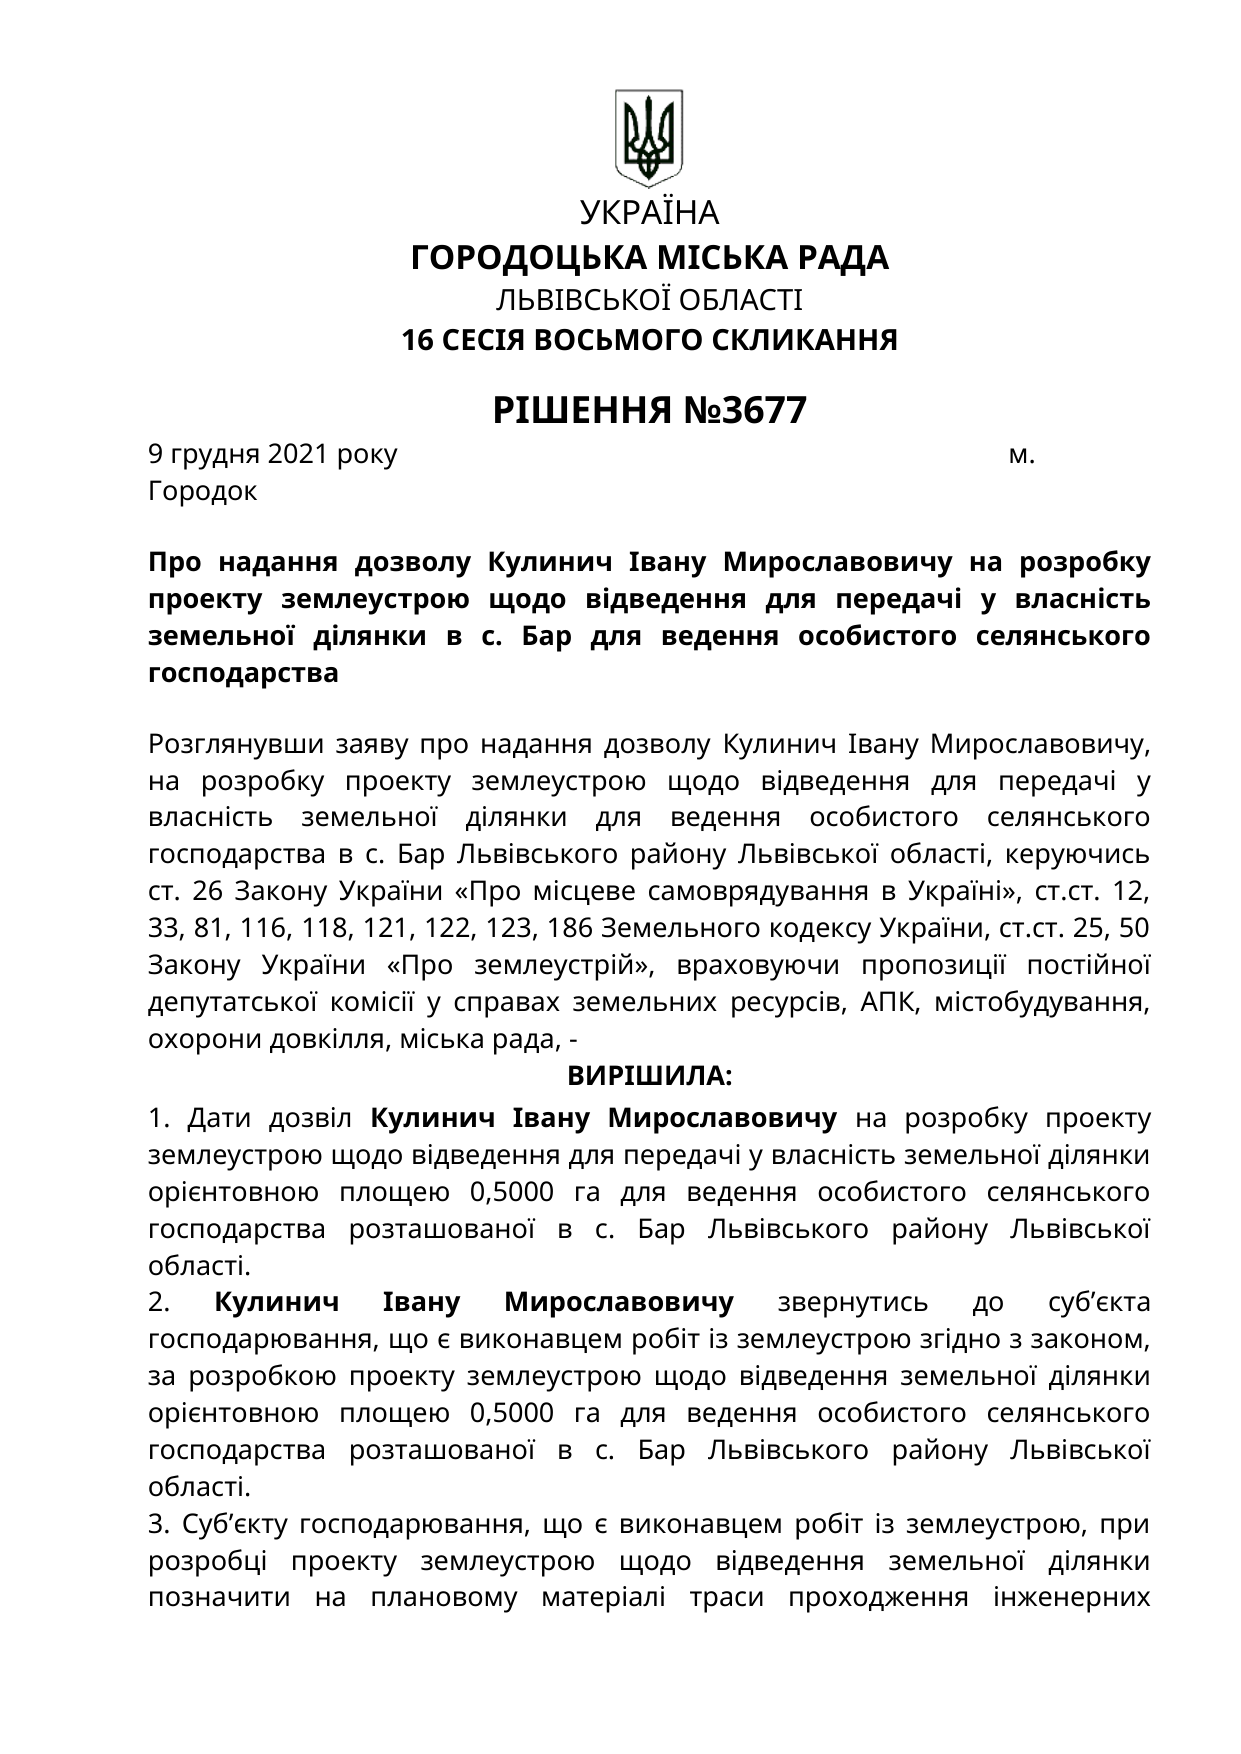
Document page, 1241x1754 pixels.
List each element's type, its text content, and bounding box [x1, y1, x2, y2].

picture [614, 88, 685, 189]
text РІШЕННЯ №3677 [148, 384, 1152, 435]
text 2. Кулинич Івану Мирославовичу звернутись до суб’єкта господарювання, що є виконавцем робіт із землеустрою згідно з законом, за розробкою проекту землеустрою щодо відведення земельної ділянки орієнтовною площею 0,5000 га для ведення особистого селянського господарства розташованої в с. Бар Львівського району Львівської області. [148, 1283, 1152, 1504]
text ВИРІШИЛА: [148, 1056, 1152, 1093]
text 9 грудня 2021 року м. Городок [148, 435, 1152, 508]
text Розглянувши заяву про надання дозволу Кулинич Івану Мирославовичу, на розробку проекту землеустрою щодо відведення для передачі у власність земельної ділянки для ведення особистого селянського господарства в с. Бар Львівського району Львівської області, керуючись ст. 26 Закону України «Про місцеве самоврядування в Україні», ст.ст. 12, 33, 81, 116, 118, 121, 122, 123, 186 Земельного кодексу України, ст.ст. 25, 50 Закону України «Про землеустрій», враховуючи пропозиції постійної депутатської комісії у справах земельних ресурсів, АПК, містобудування, охорони довкілля, міська рада, - [148, 724, 1152, 1056]
text Про надання дозволу Кулинич Івану Мирославовичу на розробку проекту землеустрою щодо відведення для передачі у власність земельної ділянки в с. Бар для ведення особистого селянського господарства [148, 543, 1152, 690]
text ГОРОДОЦЬКА МІСЬКА РАДА [148, 234, 1152, 279]
text 1. Дати дозвіл Кулинич Івану Мирославовичу на розробку проекту землеустрою щодо відведення для передачі у власність земельної ділянки орієнтовною площею 0,5000 га для ведення особистого селянського господарства розташованої в с. Бар Львівського району Львівської області. [148, 1098, 1152, 1283]
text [148, 1504, 1152, 1615]
text 16 СЕСІЯ ВОСЬМОГО СКЛИКАННЯ [148, 319, 1152, 359]
text ЛЬВІВСЬКОЇ ОБЛАСТІ [148, 279, 1152, 319]
text УКРАЇНА [148, 188, 1152, 234]
